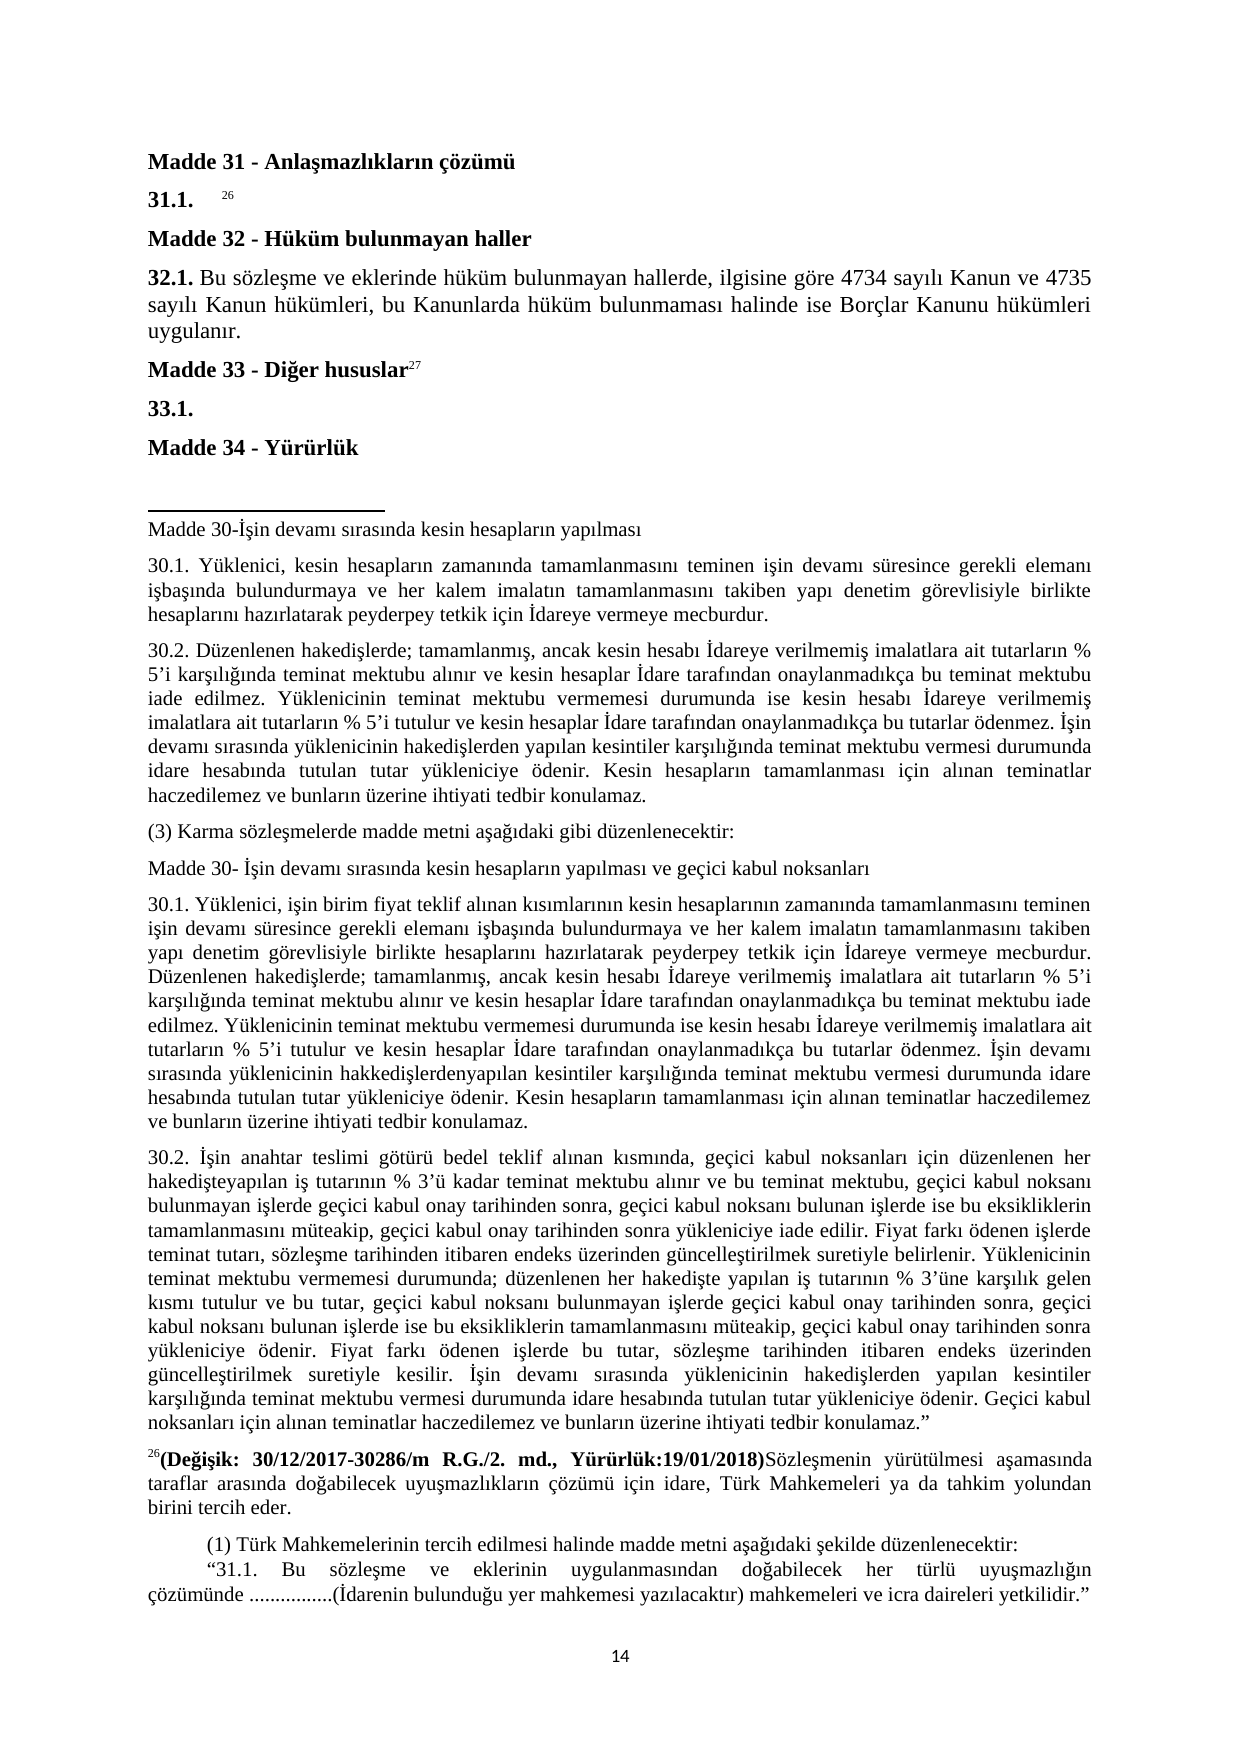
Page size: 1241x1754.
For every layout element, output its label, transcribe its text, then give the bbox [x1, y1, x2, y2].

text 33.1. [148, 395, 1092, 421]
text Madde 31 - Anlaşmazlıkların çözümü [148, 148, 1092, 174]
text 31.1. [148, 187, 1092, 213]
text Madde 32 - Hüküm bulunmayan haller [148, 225, 1092, 252]
text 32.1. Bu sözleşme ve eklerinde hüküm bulunmayan hallerde, ilgisine göre 4734 sayılı Kanun ve 4735 sayılı Kanun hükümleri, bu Kanunlarda hüküm bulunmaması halinde ise Borçlar Kanunu hükümleri uygulanır. [148, 264, 1092, 343]
text Madde 34 - Yürürlük [148, 433, 1092, 460]
text Madde 33 - Diğer hususlar [148, 356, 1092, 382]
